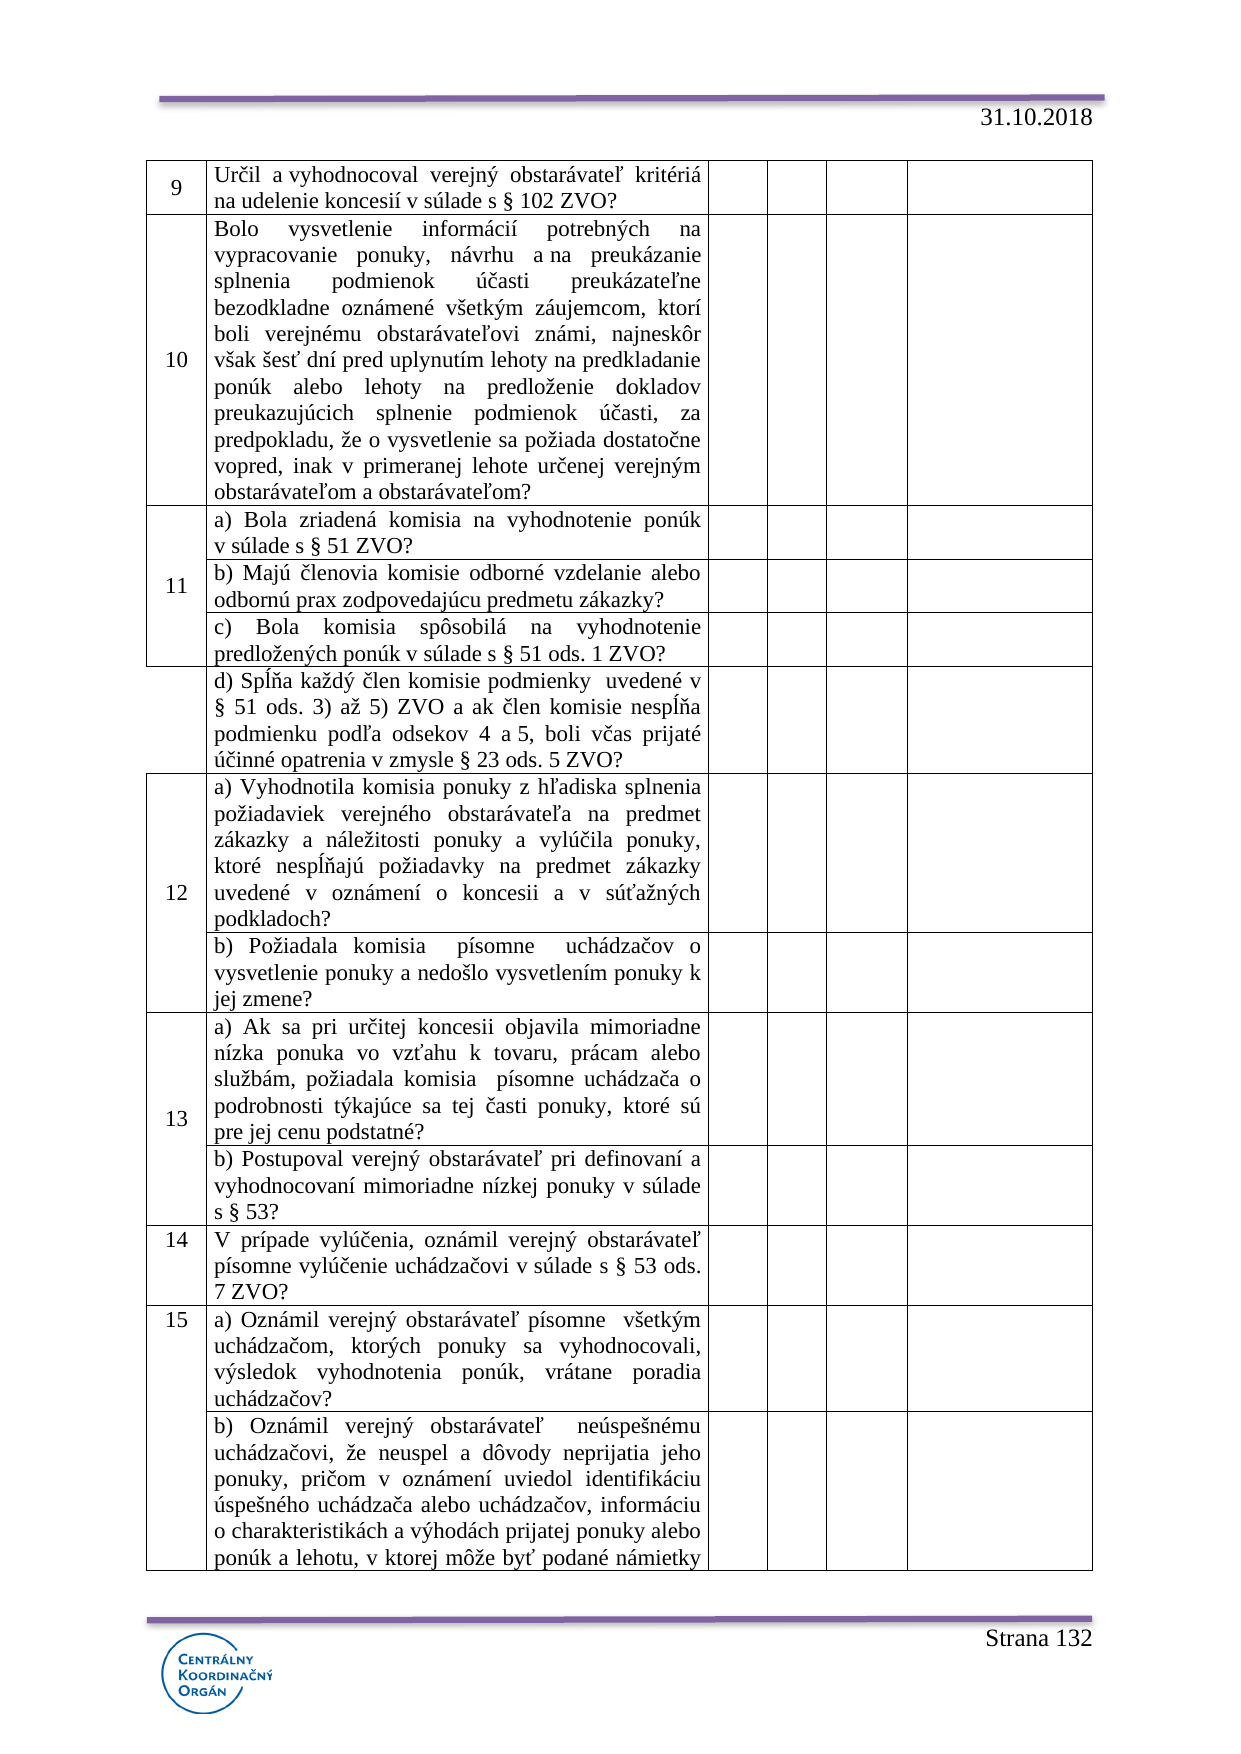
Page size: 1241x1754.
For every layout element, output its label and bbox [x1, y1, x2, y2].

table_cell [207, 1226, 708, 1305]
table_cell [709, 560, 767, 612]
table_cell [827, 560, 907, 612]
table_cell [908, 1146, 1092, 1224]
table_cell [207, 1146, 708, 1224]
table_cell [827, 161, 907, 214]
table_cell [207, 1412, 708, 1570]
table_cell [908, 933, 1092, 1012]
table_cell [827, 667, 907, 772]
picture [159, 1631, 272, 1713]
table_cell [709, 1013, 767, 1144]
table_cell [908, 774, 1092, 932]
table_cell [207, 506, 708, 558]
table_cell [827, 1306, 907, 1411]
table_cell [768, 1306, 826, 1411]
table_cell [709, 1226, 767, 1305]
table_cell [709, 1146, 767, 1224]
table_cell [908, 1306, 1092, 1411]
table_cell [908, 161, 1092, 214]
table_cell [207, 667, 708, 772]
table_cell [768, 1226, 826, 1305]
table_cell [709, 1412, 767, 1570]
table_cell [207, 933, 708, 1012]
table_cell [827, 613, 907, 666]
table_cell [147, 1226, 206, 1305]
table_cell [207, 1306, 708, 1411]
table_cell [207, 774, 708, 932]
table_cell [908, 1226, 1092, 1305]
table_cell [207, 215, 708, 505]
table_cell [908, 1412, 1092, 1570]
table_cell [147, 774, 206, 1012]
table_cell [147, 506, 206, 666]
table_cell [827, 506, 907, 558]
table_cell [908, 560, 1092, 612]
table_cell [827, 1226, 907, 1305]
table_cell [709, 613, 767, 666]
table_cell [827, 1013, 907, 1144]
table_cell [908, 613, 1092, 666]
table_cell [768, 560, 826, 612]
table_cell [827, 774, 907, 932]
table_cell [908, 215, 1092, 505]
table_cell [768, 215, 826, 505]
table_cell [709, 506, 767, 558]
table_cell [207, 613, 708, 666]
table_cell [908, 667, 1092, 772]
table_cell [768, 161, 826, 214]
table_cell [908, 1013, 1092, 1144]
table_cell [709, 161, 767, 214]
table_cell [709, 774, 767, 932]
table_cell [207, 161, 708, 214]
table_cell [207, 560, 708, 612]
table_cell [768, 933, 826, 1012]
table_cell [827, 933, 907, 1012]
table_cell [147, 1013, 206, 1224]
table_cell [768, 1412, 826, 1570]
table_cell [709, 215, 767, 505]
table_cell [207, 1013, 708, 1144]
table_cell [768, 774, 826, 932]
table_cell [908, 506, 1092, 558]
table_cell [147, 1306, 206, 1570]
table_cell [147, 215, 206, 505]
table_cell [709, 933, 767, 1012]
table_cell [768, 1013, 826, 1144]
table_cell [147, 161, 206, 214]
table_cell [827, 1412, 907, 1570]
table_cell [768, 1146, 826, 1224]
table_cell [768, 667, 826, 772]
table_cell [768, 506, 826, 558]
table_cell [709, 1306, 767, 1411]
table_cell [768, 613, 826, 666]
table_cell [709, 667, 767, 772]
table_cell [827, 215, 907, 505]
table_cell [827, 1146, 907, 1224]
